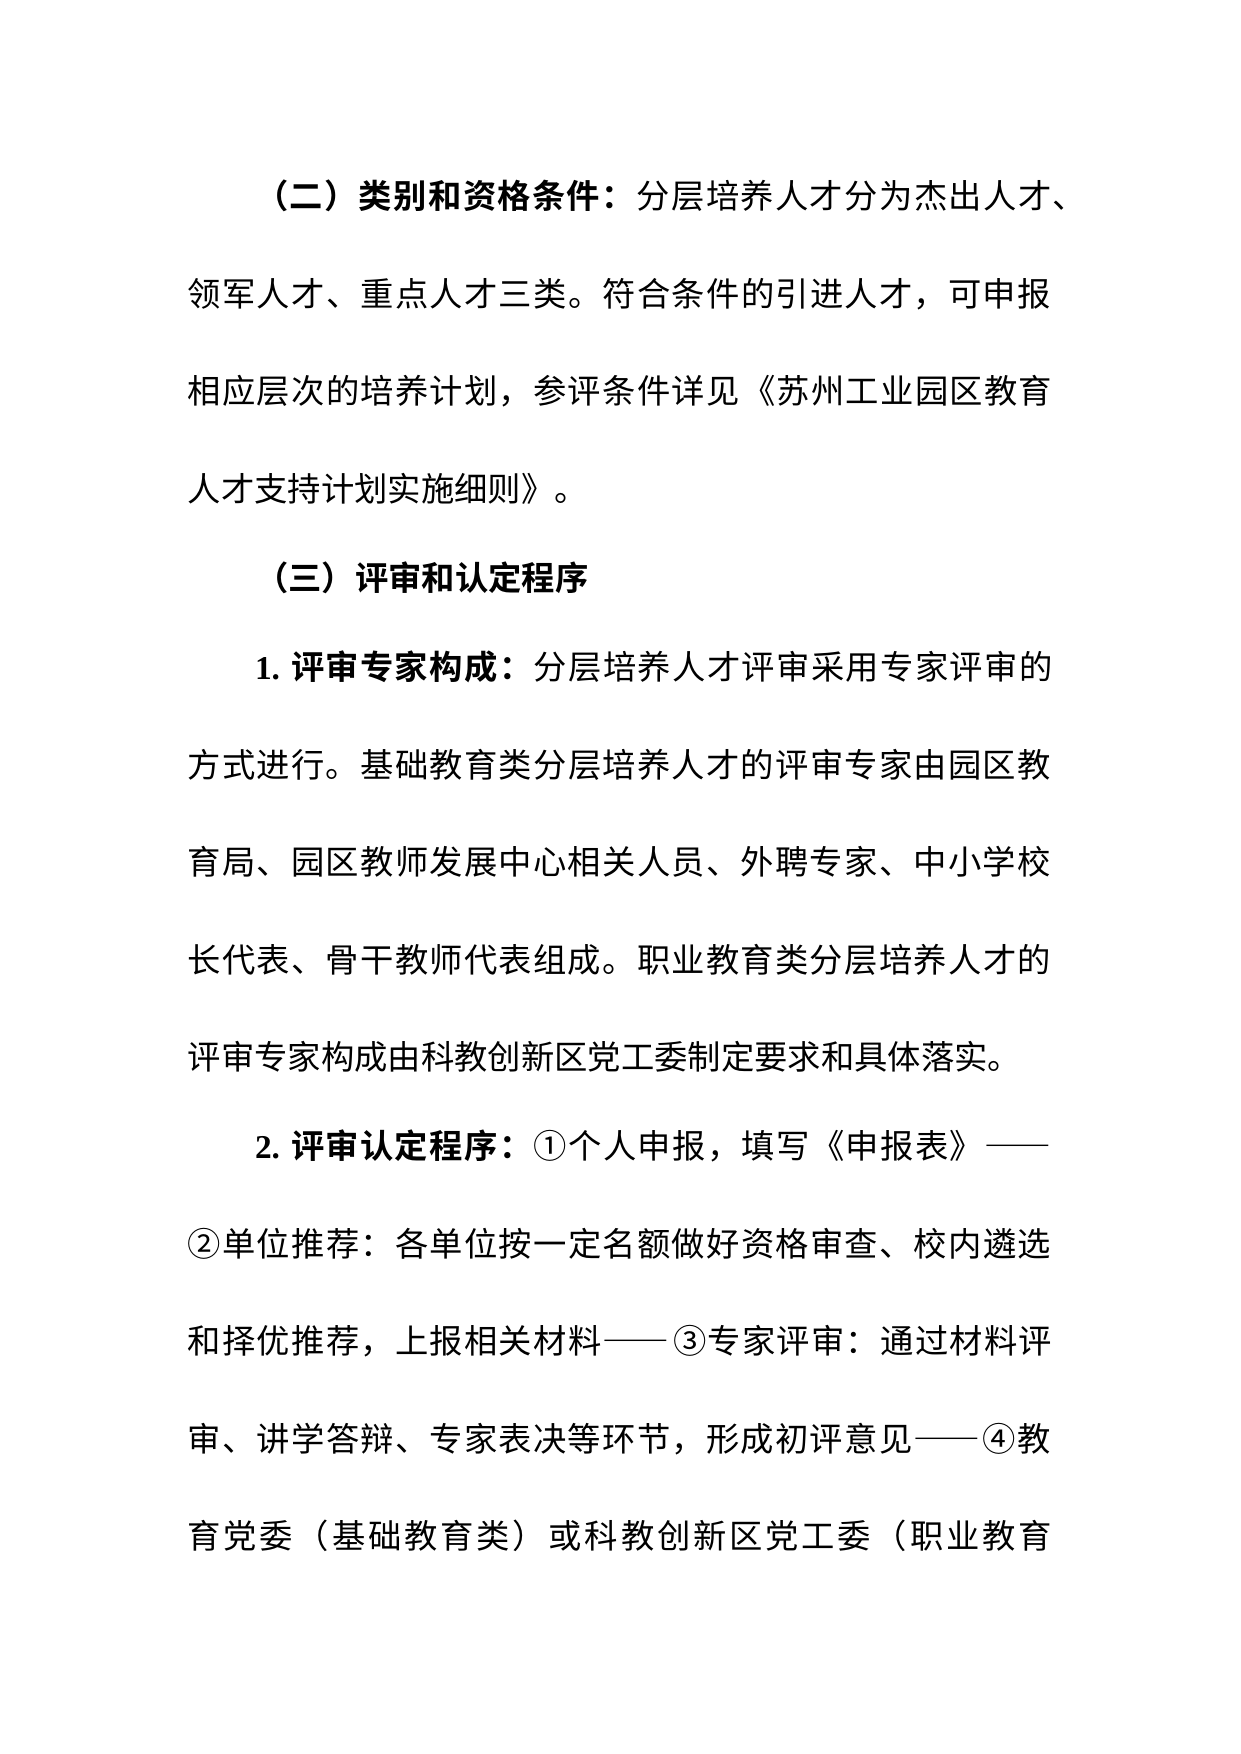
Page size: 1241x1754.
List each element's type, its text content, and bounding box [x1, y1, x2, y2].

text 1. 评审专家构成：分层培养人才评审采用专家评审的方式进行。基础教育类分层培养人才的评审专家由园区教育局、园区教师发展中心相关人员、外聘专家、中小学校长代表、骨干教师代表组成。职业教育类分层培养人才的评审专家构成由科教创新区党工委制定要求和具体落实。 [187, 633, 1053, 1088]
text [187, 1112, 1053, 1567]
text （二）类别和资格条件：分层培养人才分为杰出人才、领军人才、重点人才三类。符合条件的引进人才，可申报相应层次的培养计划，参评条件详见《苏州工业园区教育人才支持计划实施细则》。 [187, 162, 1053, 519]
text （三）评审和认定程序 [187, 543, 1053, 608]
